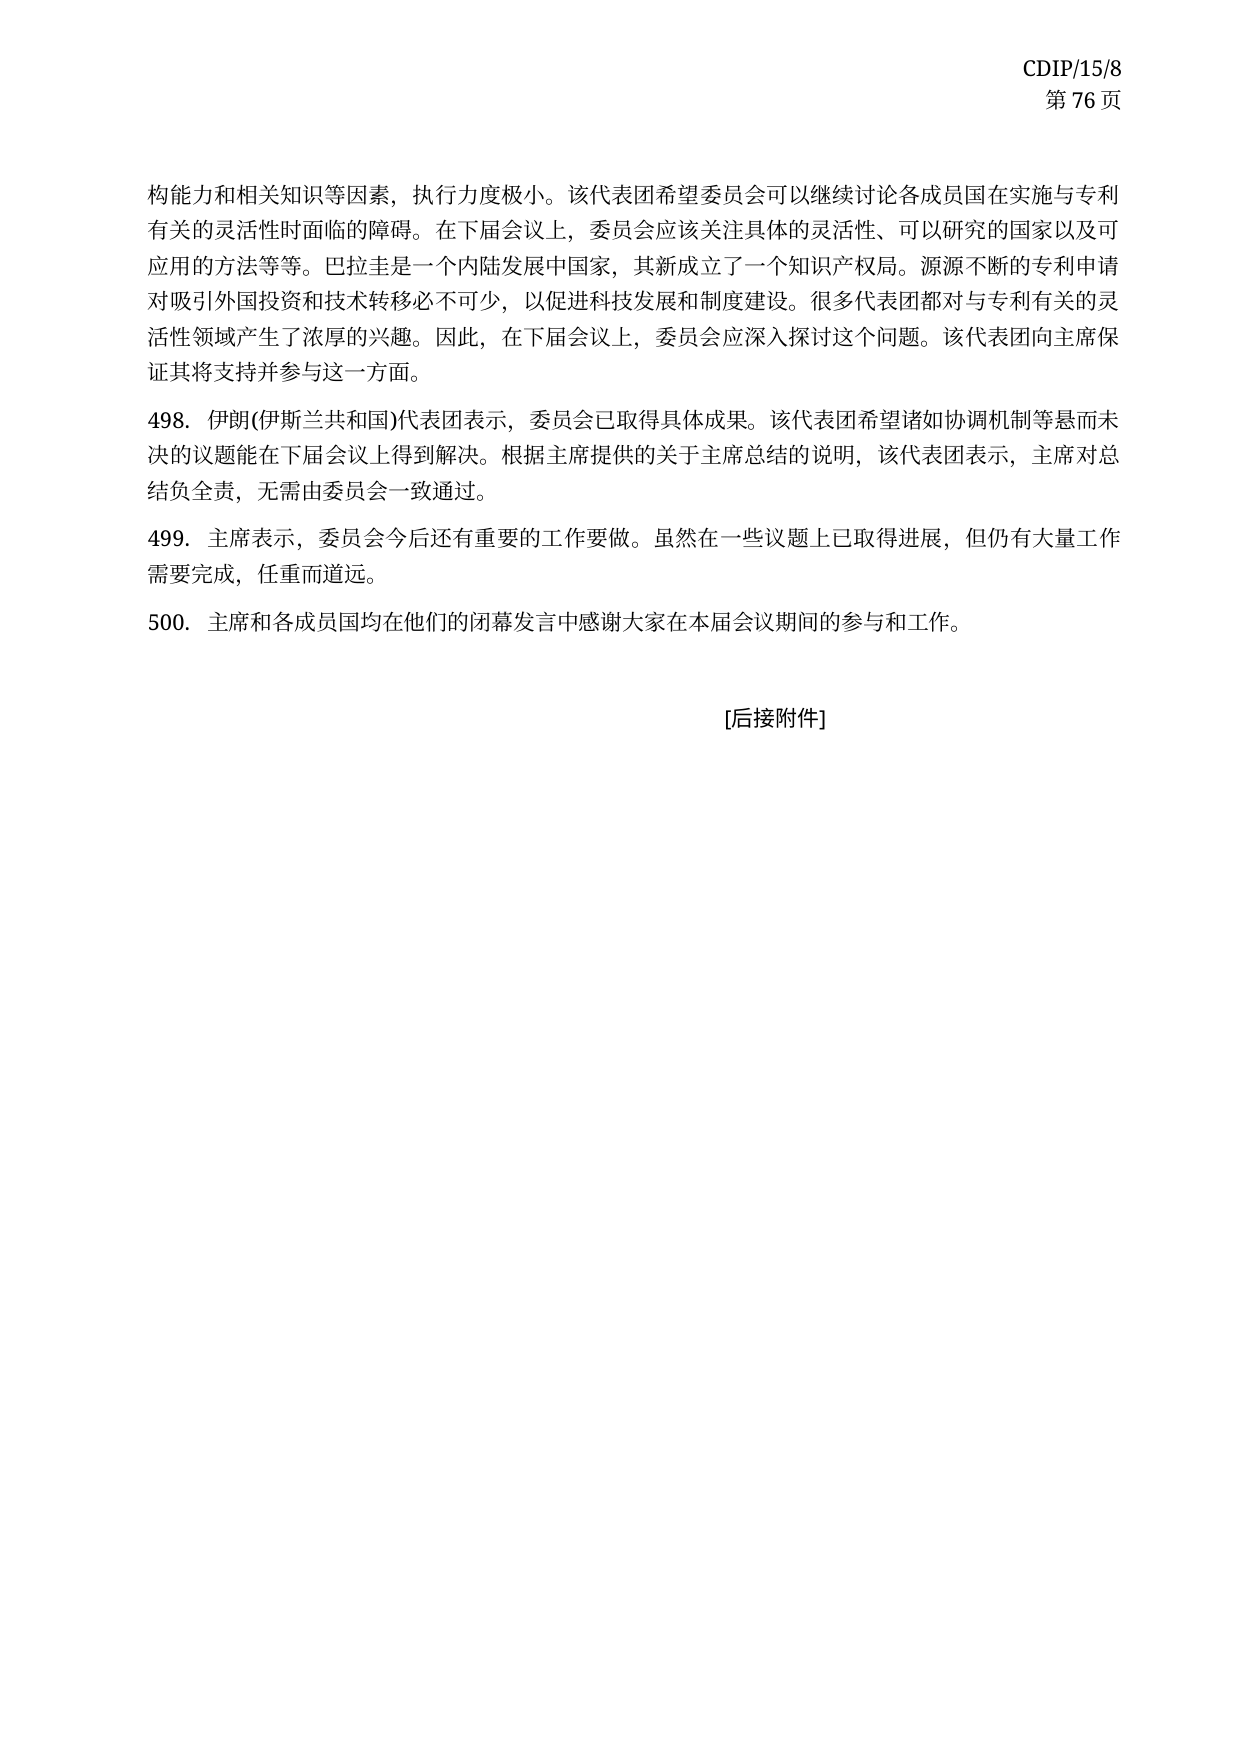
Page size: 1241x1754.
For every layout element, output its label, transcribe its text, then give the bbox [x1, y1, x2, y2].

text [后接附件] [724, 697, 1122, 732]
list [148, 174, 1122, 387]
list . 主席表示，委员会今后还有重要的工作要做。虽然在一些议题上已取得进展，但仍有大量工作需要完成，任重而道远。 [148, 518, 1122, 589]
list . 伊朗(伊斯兰共和国)代表团表示，委员会已取得具体成果。该代表团希望诸如协调机制等悬而未决的议题能在下届会议上得到解决。根据主席提供的关于主席总结的说明，该代表团表示，主席对总结负全责，无需由委员会一致通过。 [148, 399, 1122, 505]
list . 主席和各成员国均在他们的闭幕发言中感谢大家在本届会议期间的参与和工作。 [148, 601, 1122, 637]
